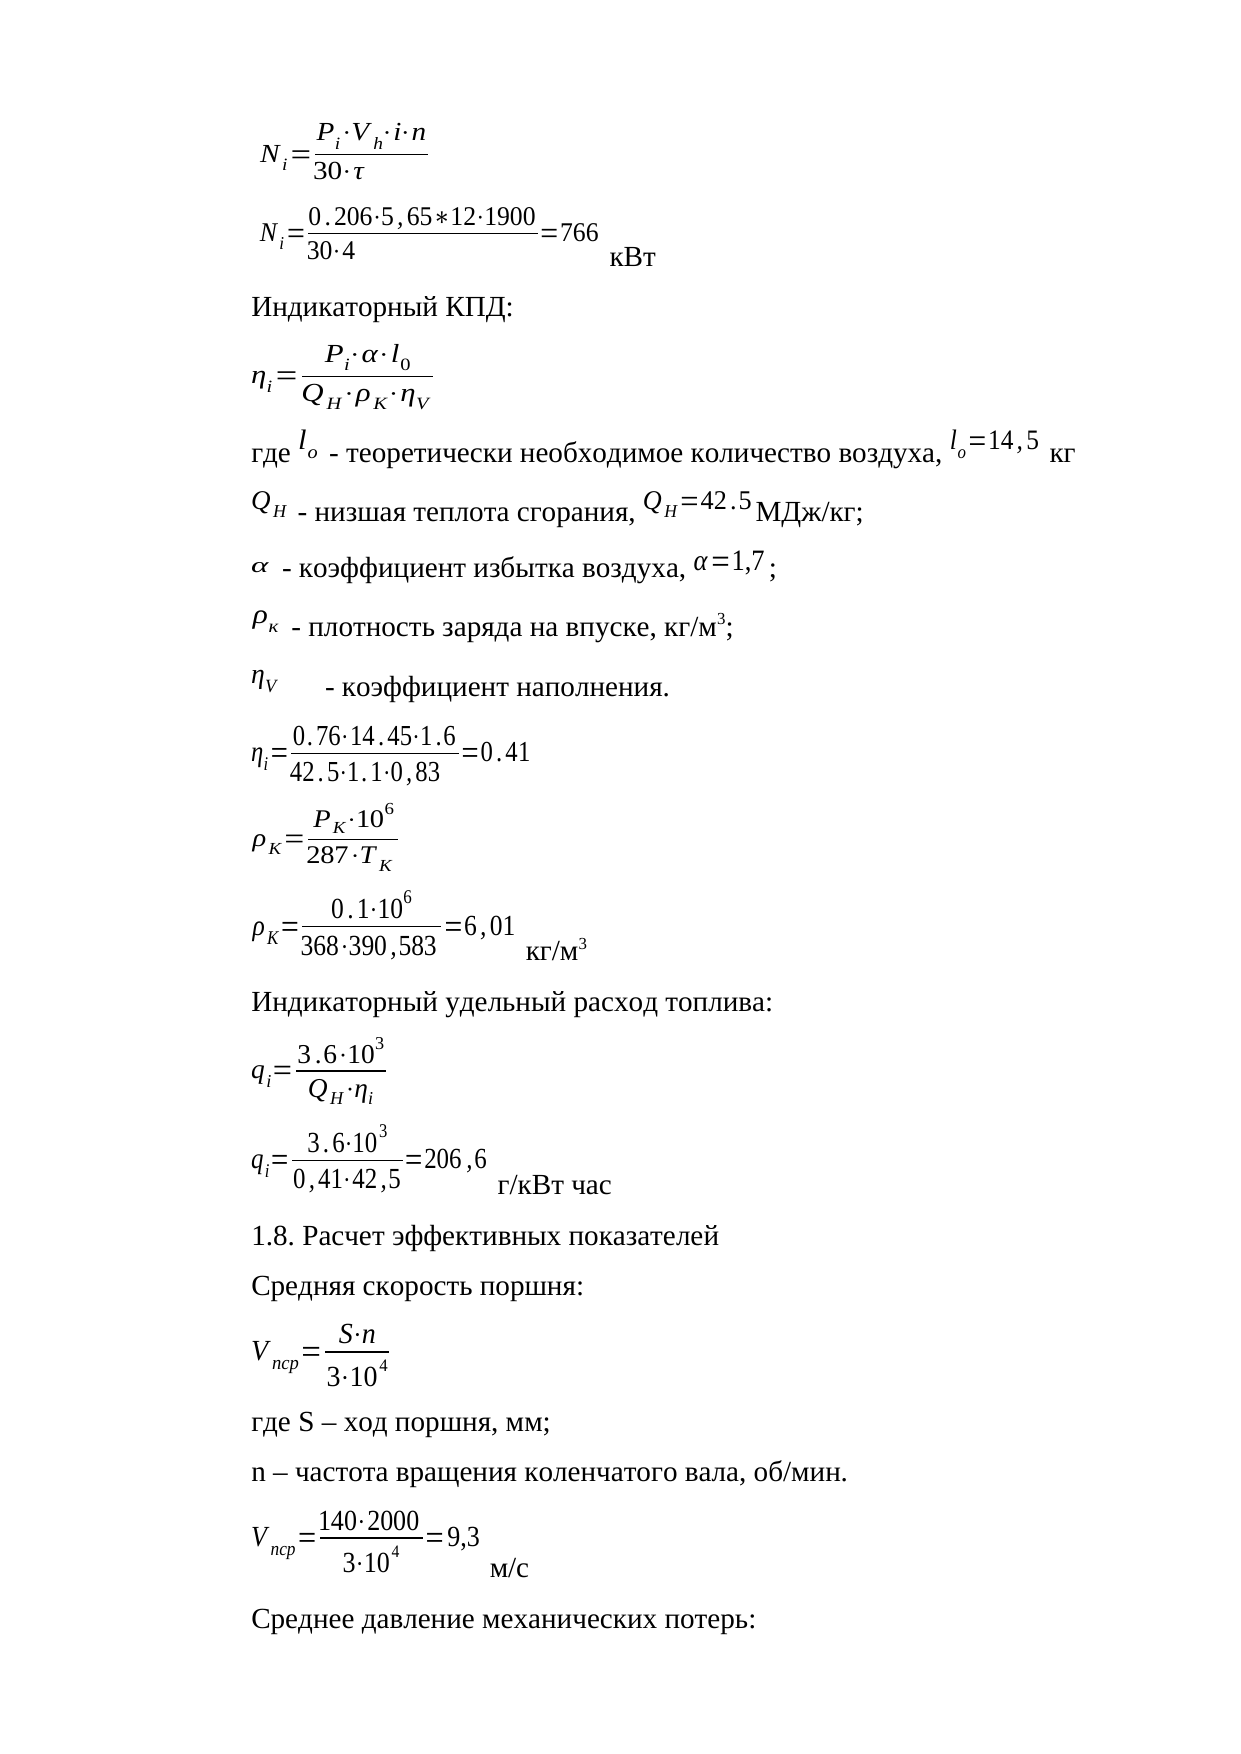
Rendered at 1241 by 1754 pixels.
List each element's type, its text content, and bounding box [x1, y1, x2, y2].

text Среднее давление механических потерь: [177, 1601, 1152, 1634]
text кг/м3 [177, 887, 1152, 967]
text - низшая теплота сгорания, МДж/кг; [177, 485, 1152, 528]
text Индикаторный КПД: [177, 289, 1152, 323]
text Средняя скорость поршня: [177, 1268, 1152, 1301]
text кВт [177, 202, 1152, 272]
text - коэффициент наполнения. [177, 659, 1152, 703]
text Индикаторный удельный расход топлива: [177, 984, 1152, 1017]
text n – частота вращения коленчатого вала, об/мин. [177, 1454, 1152, 1487]
text - плотность заряда на впуске, кг/м3; [177, 600, 1152, 642]
text г/кВт час [177, 1121, 1152, 1201]
subtitle 1.8. Расчет эффективных показателей [177, 1218, 1152, 1251]
text где S – ход поршня, мм; [177, 1404, 1152, 1437]
text где - теоретически необходимое количество воздуха, кг [177, 425, 1152, 469]
text - коэффициент избытка воздуха, ; [177, 544, 1152, 583]
text м/с [177, 1504, 1152, 1584]
